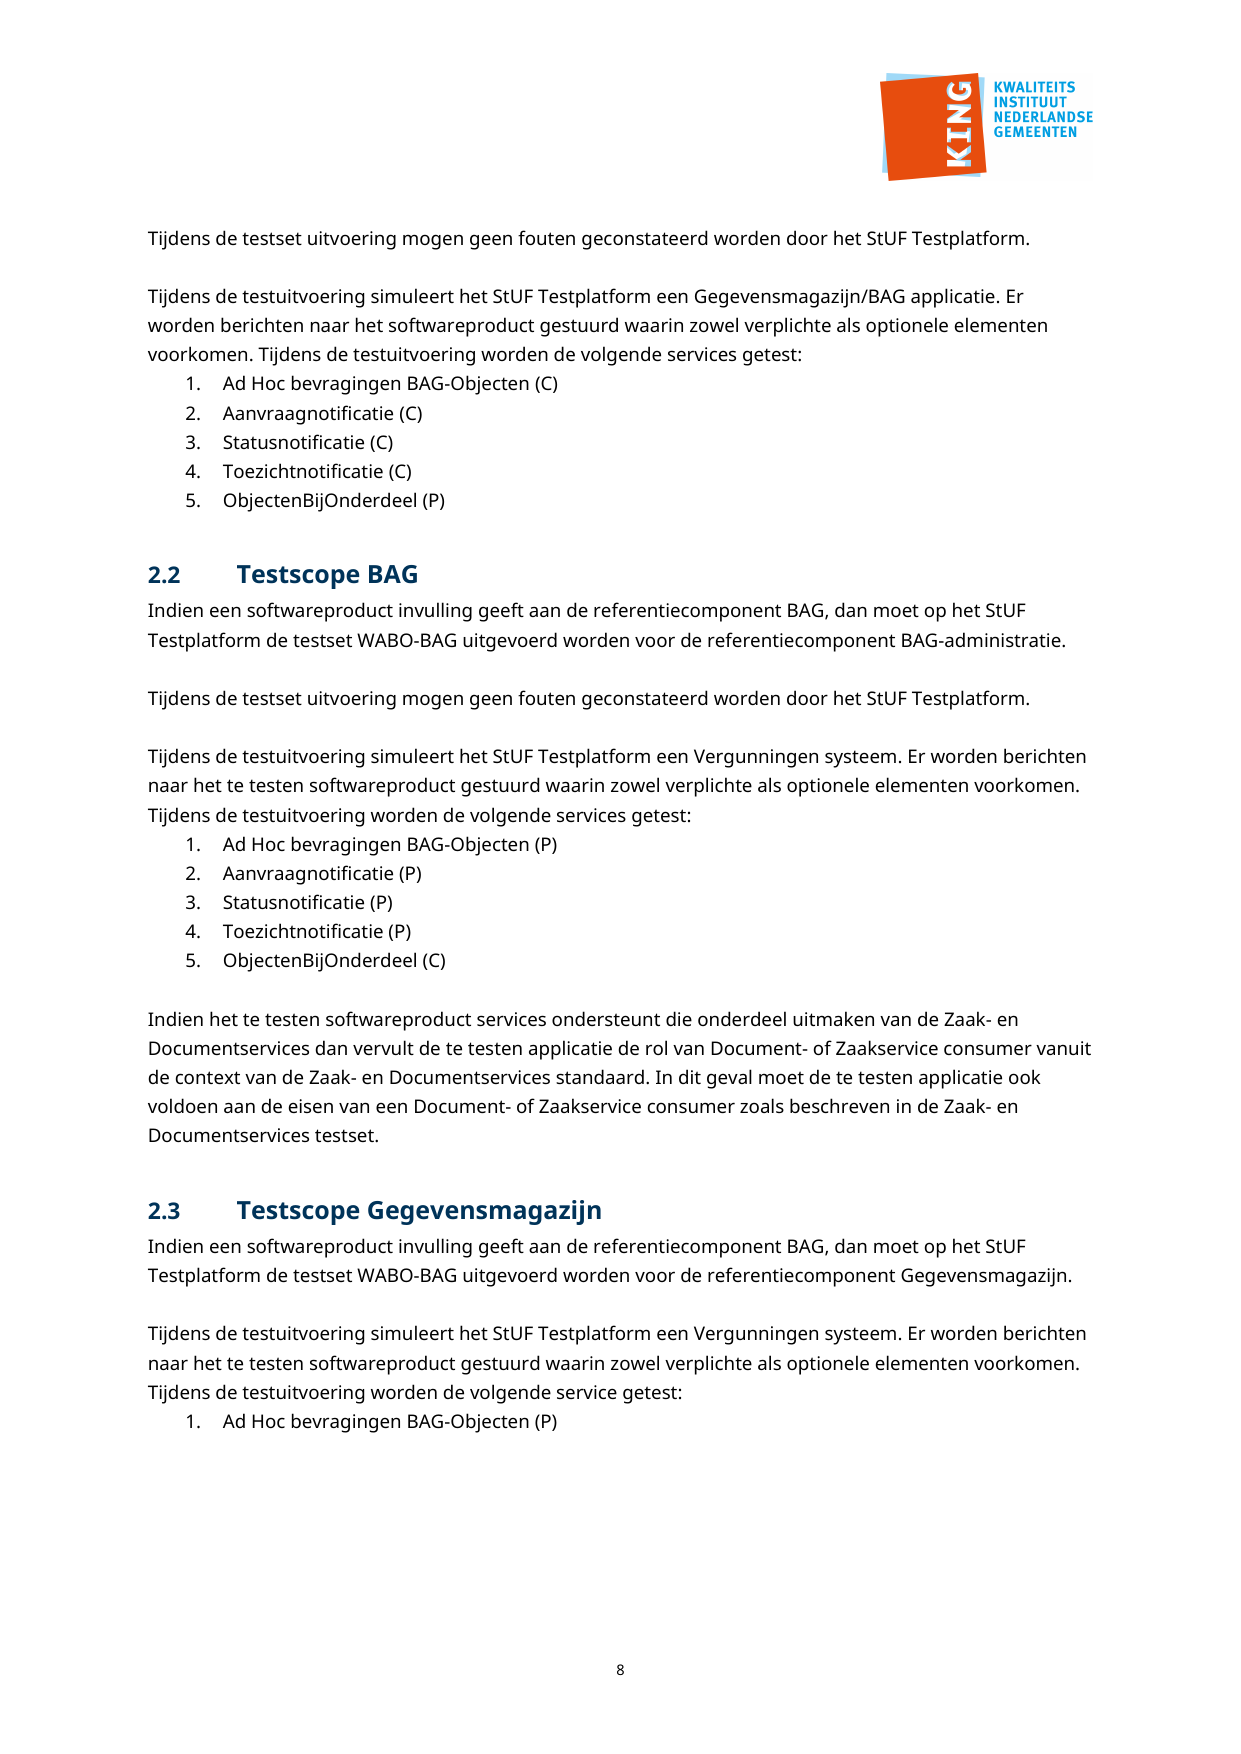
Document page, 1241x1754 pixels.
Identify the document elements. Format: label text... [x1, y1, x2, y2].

text Tijdens de testuitvoering simuleert het StUF Testplatform een Vergunningen systeem. Er worden berichten naar het te testen softwareproduct gestuurd waarin zowel verplichte als optionele elementen voorkomen. Tijdens de testuitvoering worden de volgende service getest: [148, 1317, 1092, 1404]
text Tijdens de testuitvoering simuleert het StUF Testplatform een Gegevensmagazijn/BAG applicatie. Er worden berichten naar het softwareproduct gestuurd waarin zowel verplichte als optionele elementen voorkomen. Tijdens de testuitvoering worden de volgende services getest: [148, 279, 1092, 367]
list Toezichtnotificatie (P) [185, 915, 1092, 944]
subtitle Testscope Gegevensmagazijn [148, 1177, 1092, 1229]
list ObjectenBijOnderdeel (P) [185, 484, 1092, 542]
text Tijdens de testset uitvoering mogen geen fouten geconstateerd worden door het StUF Testplatform. [148, 682, 1092, 711]
text Indien een softwareproduct invulling geeft aan de referentiecomponent BAG, dan moet op het StUF Testplatform de testset WABO-BAG uitgevoerd worden voor de referentiecomponent Gegevensmagazijn. [148, 1229, 1092, 1317]
list Aanvraagnotificatie (C) [185, 396, 1092, 425]
list Ad Hoc bevragingen BAG-Objecten (C) [185, 367, 1092, 396]
picture [880, 73, 1093, 181]
list Toezichtnotificatie (C) [185, 454, 1092, 484]
list Statusnotificatie (P) [185, 886, 1092, 915]
text Indien het te testen softwareproduct services ondersteunt die onderdeel uitmaken van de Zaak- en Documentservices dan vervult de te testen applicatie de rol van Document- of Zaakservice consumer vanuit de context van de Zaak- en Documentservices standaard. In dit geval moet de te testen applicatie ook voldoen aan de eisen van een Document- of Zaakservice consumer zoals beschreven in de Zaak- en Documentservices testset. [148, 1002, 1092, 1177]
list Aanvraagnotificatie (P) [185, 857, 1092, 886]
list Ad Hoc bevragingen BAG-Objecten (P) [185, 827, 1092, 857]
list Statusnotificatie (C) [185, 425, 1092, 454]
text Tijdens de testset uitvoering mogen geen fouten geconstateerd worden door het StUF Testplatform. [148, 221, 1092, 250]
text Tijdens de testuitvoering simuleert het StUF Testplatform een Vergunningen systeem. Er worden berichten naar het te testen softwareproduct gestuurd waarin zowel verplichte als optionele elementen voorkomen. Tijdens de testuitvoering worden de volgende services getest: [148, 740, 1092, 827]
subtitle Testscope BAG [148, 542, 1092, 594]
list Ad Hoc bevragingen BAG-Objecten (P) [185, 1404, 1092, 1434]
list ObjectenBijOnderdeel (C) [185, 944, 1092, 973]
text Indien een softwareproduct invulling geeft aan de referentiecomponent BAG, dan moet op het StUF Testplatform de testset WABO-BAG uitgevoerd worden voor de referentiecomponent BAG-administratie. [148, 594, 1092, 652]
